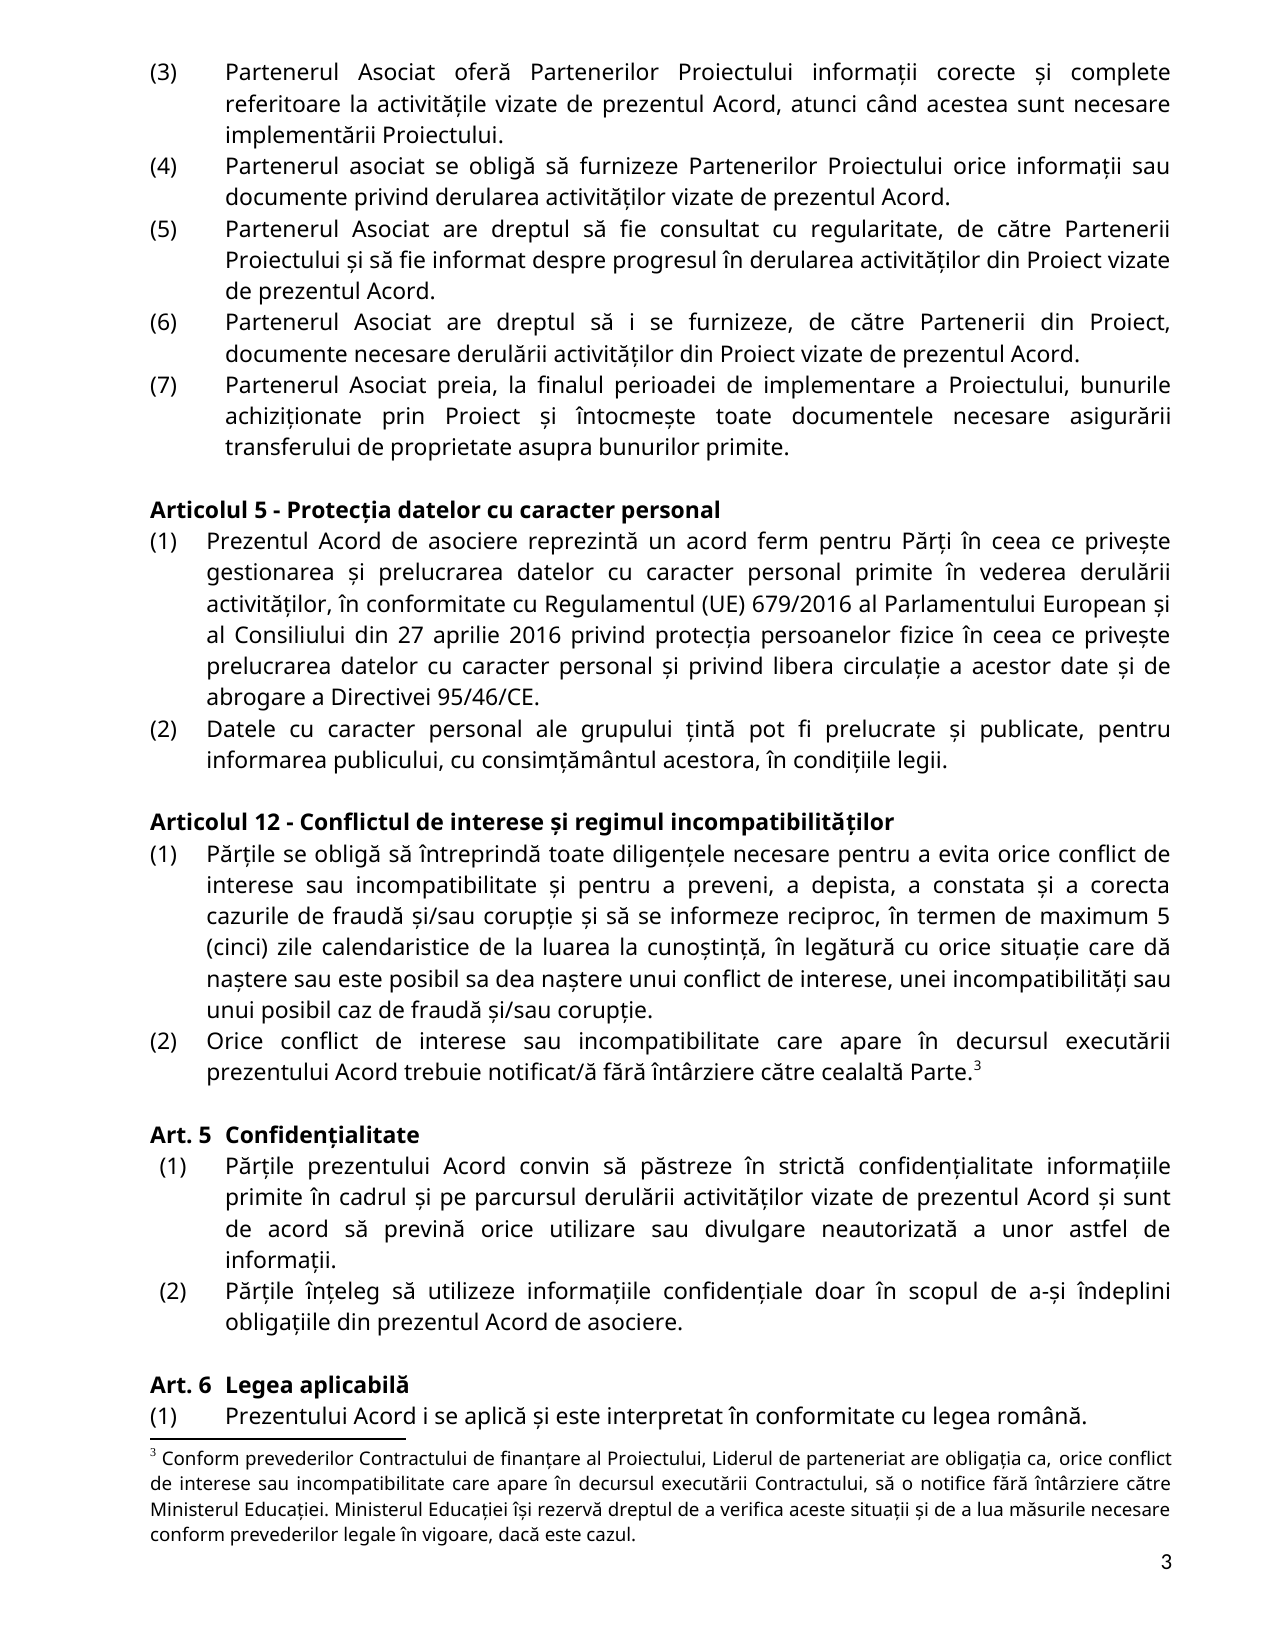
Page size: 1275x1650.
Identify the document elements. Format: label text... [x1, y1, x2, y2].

list Partenerul asociat se obligă să furnizeze Partenerilor Proiectului orice informații sau documente privind derularea activităților vizate de prezentul Acord. [150, 150, 1172, 212]
text (1) Prezentul Acord de asociere reprezintă un acord ferm pentru Părți în ceea ce privește gestionarea și prelucrarea datelor cu caracter personal primite în vederea derulării activităților, în conformitate cu Regulamentul (UE) 679/2016 al Parlamentului European și al Consiliului din 27 aprilie 2016 privind protecția persoanelor fizice în ceea ce privește prelucrarea datelor cu caracter personal și privind libera circulație a acestor date și de abrogare a Directivei 95/46/CE. [150, 525, 1172, 712]
list Partenerul Asociat oferă Partenerilor Proiectului informații corecte și complete referitoare la activitățile vizate de prezentul Acord, atunci când acestea sunt necesare implementării Proiectului. [150, 56, 1172, 150]
list Orice conflict de interese sau incompatibilitate care apare în decursul executării prezentului Acord trebuie notificat/ă fără întârziere către cealaltă Parte. [150, 1025, 1172, 1087]
list Părțile înțeleg să utilizeze informațiile confidențiale doar în scopul de a-și îndeplini obligațiile din prezentul Acord de asociere. [159, 1275, 1172, 1337]
text Art. 5 Confidențialitate [150, 1119, 1172, 1150]
text Articolul 5 - Protecția datelor cu caracter personal [150, 494, 1172, 525]
list Părțile se obligă să întreprindă toate diligențele necesare pentru a evita orice conflict de interese sau incompatibilitate și pentru a preveni, a depista, a constata și a corecta cazurile de fraudă și/sau corupție și să se informeze reciproc, în termen de maximum 5 (cinci) zile calendaristice de la luarea la cunoștință, în legătură cu orice situație care dă naștere sau este posibil sa dea naștere unui conflict de interese, unei incompatibilități sau unui posibil caz de fraudă și/sau corupție. [150, 837, 1172, 1025]
text Art. 6 Legea aplicabilă [150, 1369, 1172, 1400]
list Partenerul Asociat preia, la finalul perioadei de implementare a Proiectului, bunurile achiziționate prin Proiect și întocmește toate documentele necesare asigurării transferului de proprietate asupra bunurilor primite. [150, 369, 1172, 462]
list Partenerul Asociat are dreptul să fie consultat cu regularitate, de către Partenerii Proiectului și să fie informat despre progresul în derularea activităților din Proiect vizate de prezentul Acord. [150, 212, 1172, 306]
list Partenerul Asociat are dreptul să i se furnizeze, de către Partenerii din Proiect, documente necesare derulării activităților din Proiect vizate de prezentul Acord. [150, 306, 1172, 369]
list Părţile prezentului Acord convin să păstreze în strictă confidențialitate informațiile primite în cadrul și pe parcursul derulării activităților vizate de prezentul Acord și sunt de acord să prevină orice utilizare sau divulgare neautorizată a unor astfel de informații. [159, 1150, 1172, 1275]
text (2) Datele cu caracter personal ale grupului țintă pot fi prelucrate și publicate, pentru informarea publicului, cu consimțământul acestora, în condițiile legii. [150, 712, 1172, 775]
list Prezentului Acord i se aplică și este interpretat în conformitate cu legea română. [150, 1400, 1172, 1431]
text Articolul 12 - Conflictul de interese și regimul incompatibilităților [150, 806, 1172, 837]
